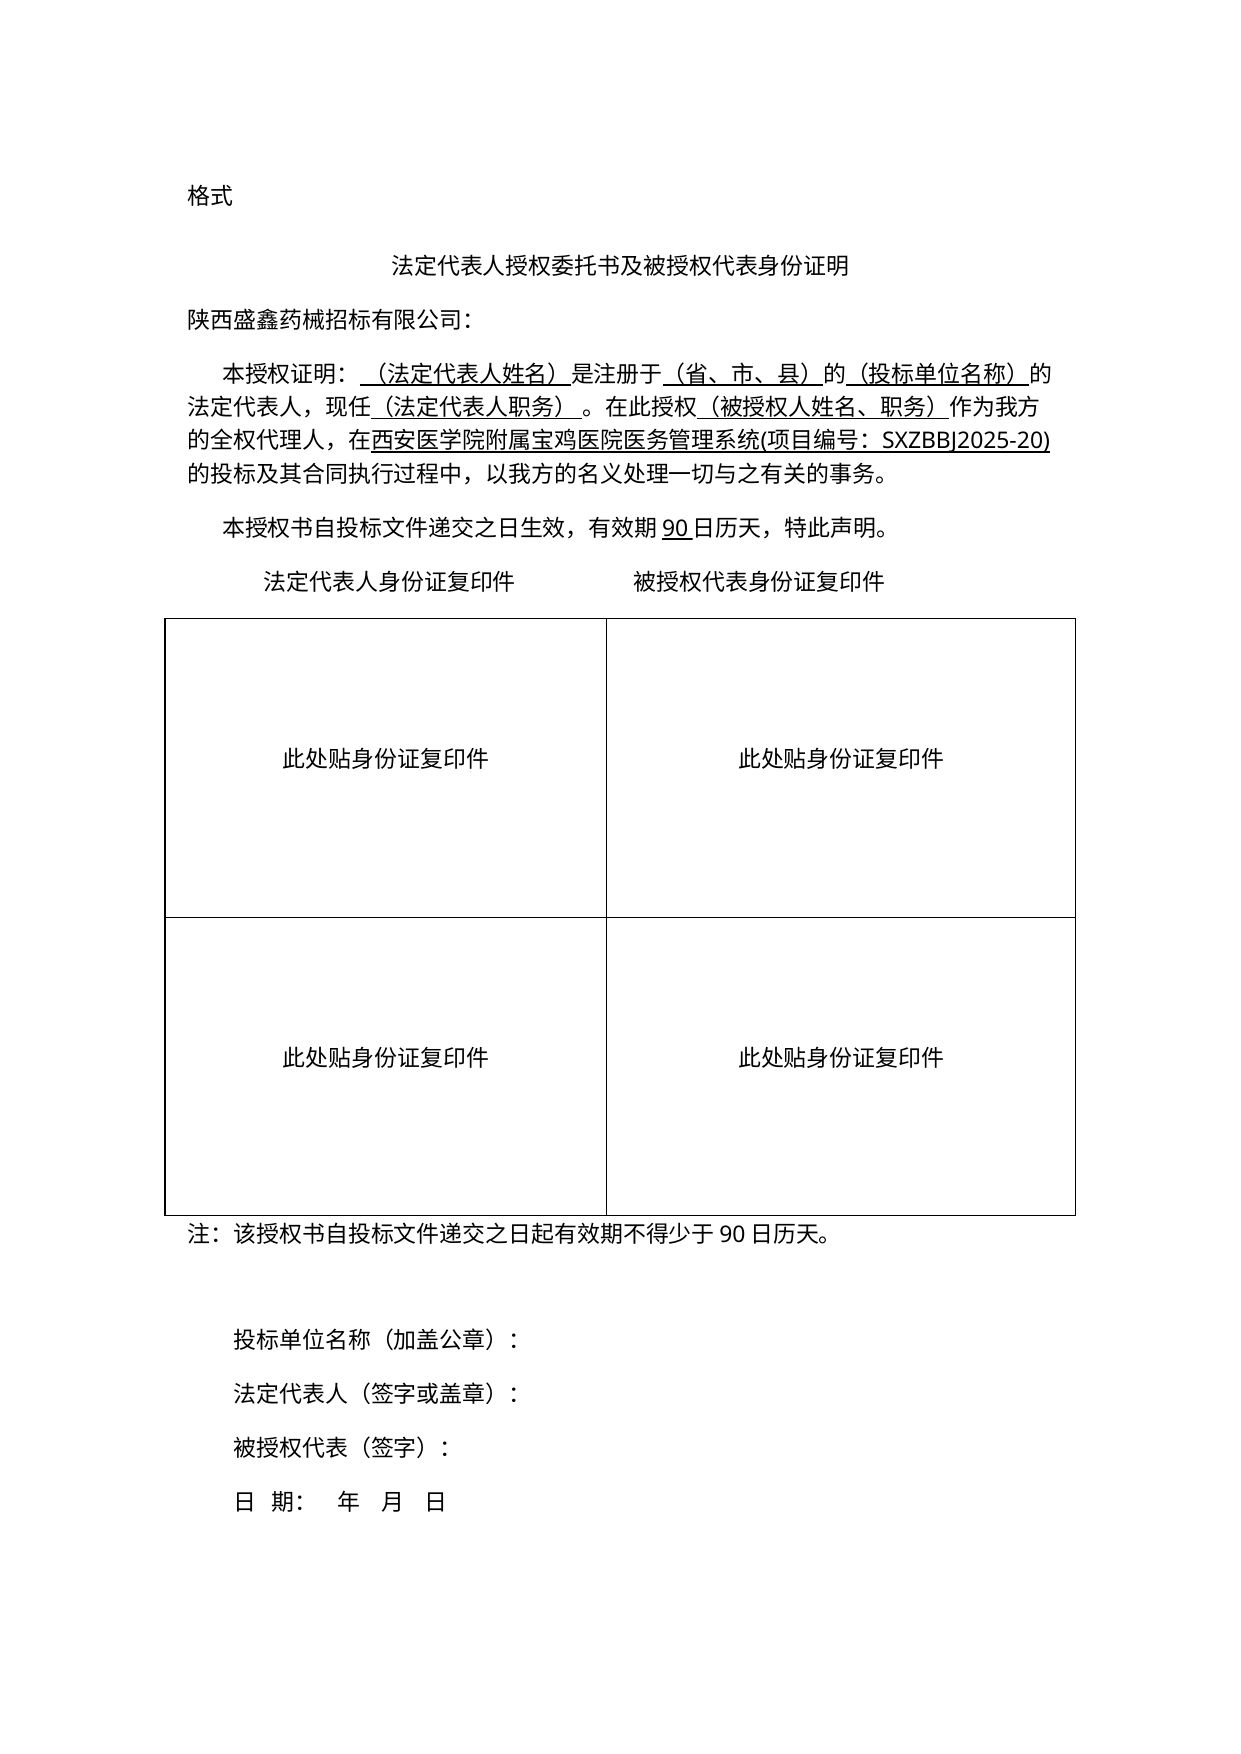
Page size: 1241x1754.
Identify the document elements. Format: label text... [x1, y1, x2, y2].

text 注：该授权书自投标文件递交之日起有效期不得少于90日历天。 [187, 1216, 1053, 1249]
text 法定代表人身份证复印件 被授权代表身份证复印件 [187, 564, 1053, 597]
text 本授权书自投标文件递交之日生效，有效期90日历天，特此声明。 [187, 510, 1053, 543]
text 法定代表人授权委托书及被授权代表身份证明 [187, 248, 1053, 281]
table_header 此处贴身份证复印件 [166, 619, 606, 917]
table_header 此处贴身份证复印件 [607, 619, 1075, 917]
table_cell 此处贴身份证复印件 [607, 918, 1075, 1215]
text 投标单位名称（加盖公章）： [187, 1322, 1053, 1355]
text 日 期： 年 月 日 [187, 1484, 1053, 1517]
text 法定代表人（签字或盖章）： [187, 1376, 1053, 1409]
text 本授权证明： （法定代表人姓名）是注册于（省、市、县）的（投标单位名称）的法定代表人，现任（法定代表人职务） 。在此授权（被授权人姓名、职务）作为我方的全权代理人，在西安医学院附属宝鸡医院医务管理系统(项目编号：SXZBBJ2025-20)的投标及其合同执行过程中，以我方的名义处理一切与之有关的事务。 [187, 356, 1053, 489]
text 陕西盛鑫药械招标有限公司： [187, 302, 1053, 335]
table_cell 此处贴身份证复印件 [166, 918, 606, 1215]
text 被授权代表（签字）： [187, 1430, 1053, 1463]
text 格式 [187, 162, 1053, 227]
